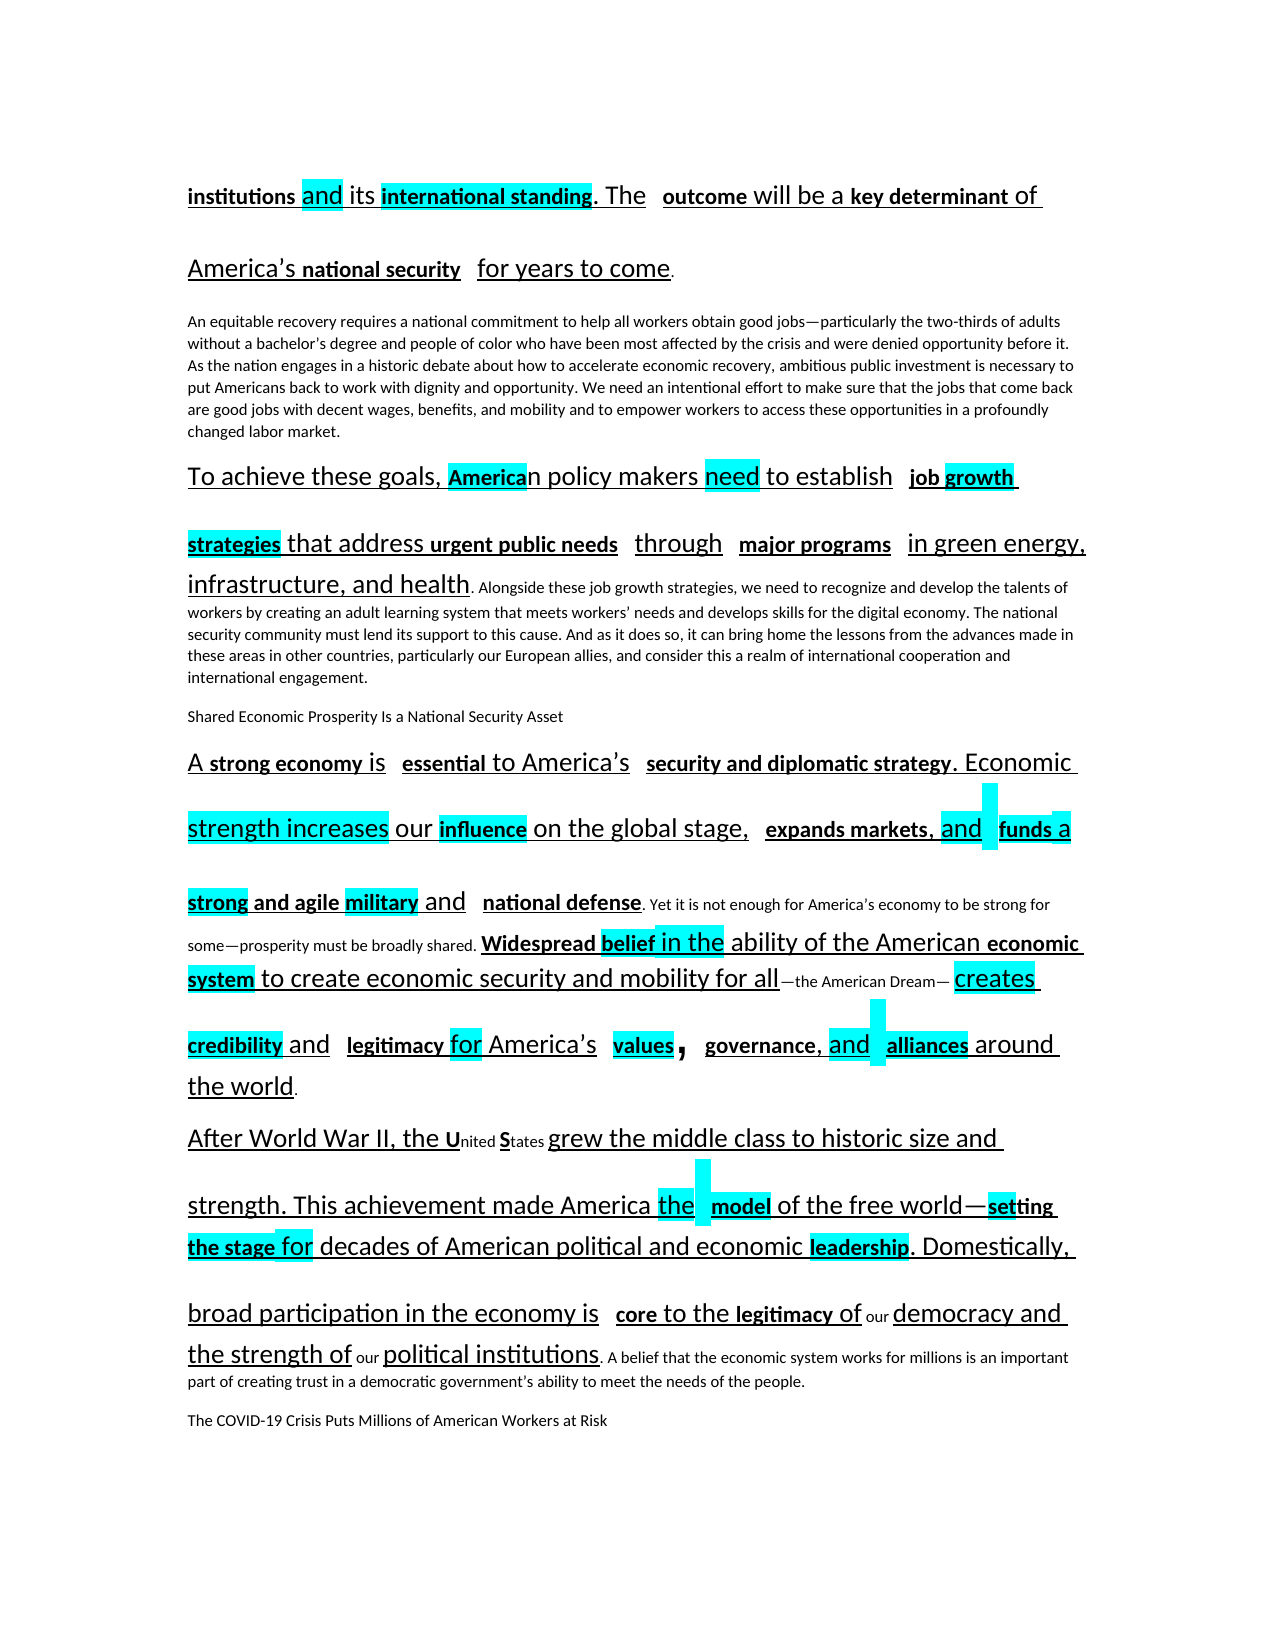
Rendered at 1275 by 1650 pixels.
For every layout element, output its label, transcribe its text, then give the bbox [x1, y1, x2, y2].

text A strong economy is essential to America’s security and diplomatic strategy. Economic strength increases our influence on the global stage, expands markets, and funds a strong and agile military and national defense. Yet it is not enough for America’s economy to be strong for some—prosperity must be broadly shared. Widespread belief in the ability of the American economic system to create economic security and mobility for all—the American Dream— creates credibility and legitimacy for America’s values, governance, and alliances around the world. [187, 745, 1087, 1102]
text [187, 150, 1087, 289]
text Shared Economic Prosperity Is a National Security Asset [187, 706, 1087, 726]
text The COVID-19 Crisis Puts Millions of American Workers at Risk [187, 1410, 1087, 1431]
text To achieve these goals, American policy makers need to establish job growth strategies that address urgent public needs through major programs in green energy, infrastructure, and health. Alongside these job growth strategies, we need to recognize and develop the talents of workers by creating an adult learning system that meets workers’ needs and develops skills for the digital economy. The national security community must lend its support to this cause. And as it does so, it can bring home the lessons from the advances made in these areas in other countries, particularly our European allies, and consider this a realm of international cooperation and international engagement. [187, 459, 1087, 688]
text An equitable recovery requires a national commitment to help all workers obtain good jobs—particularly the two-thirds of adults without a bachelor’s degree and people of color who have been most affected by the crisis and were denied opportunity before it. As the nation engages in a historic debate about how to accelerate economic recovery, ambitious public investment is necessary to put Americans back to work with dignity and opportunity. We need an intentional effort to make sure that the jobs that come back are good jobs with decent wages, benefits, and mobility and to empower workers to access these opportunities in a profoundly changed labor market. [187, 311, 1087, 441]
text After World War II, the United States grew the middle class to historic size and strength. This achievement made America the model of the free world—setting the stage for decades of American political and economic leadership. Domestically, broad participation in the economy is core to the legitimacy of our democracy and the strength of our political institutions. A belief that the economic system works for millions is an important part of creating trust in a democratic government’s ability to meet the needs of the people. [187, 1121, 1087, 1392]
